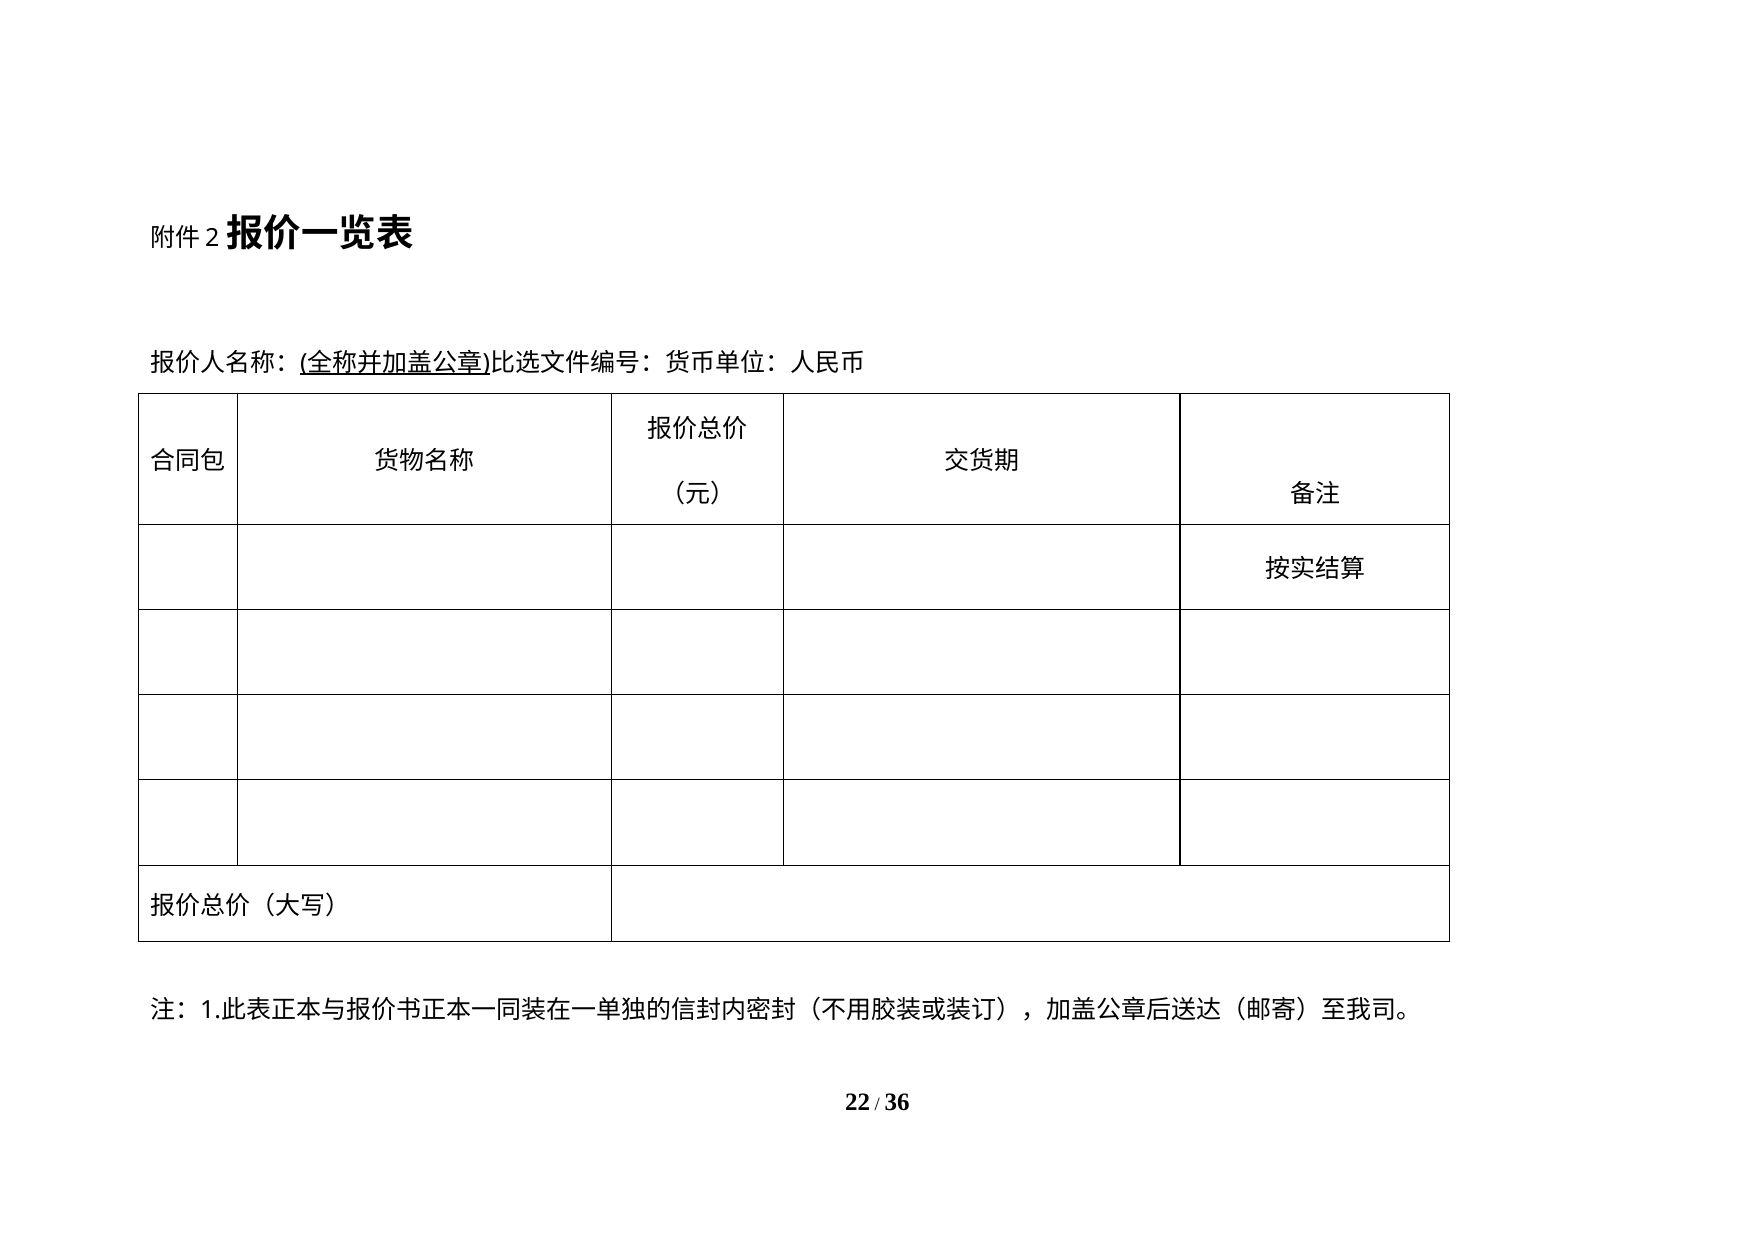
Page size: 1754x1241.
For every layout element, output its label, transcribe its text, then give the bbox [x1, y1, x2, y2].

table_cell [784, 610, 1179, 694]
table_cell [139, 695, 237, 779]
table_header 货物名称 [238, 394, 611, 524]
table_cell [1181, 780, 1449, 865]
table_cell [612, 695, 783, 779]
table_cell [238, 525, 611, 609]
table_cell [238, 695, 611, 779]
text 附件2 报价一览表 [150, 198, 1604, 263]
table_header 备注 [1181, 394, 1449, 524]
table_cell [612, 610, 783, 694]
table_cell [139, 780, 237, 865]
table_cell [1181, 610, 1449, 694]
table_cell [139, 610, 237, 694]
table_header 合同包 [139, 394, 237, 524]
table_cell [1181, 695, 1449, 779]
table_cell [784, 780, 1179, 865]
table_cell [784, 695, 1179, 779]
table_cell [238, 610, 611, 694]
table_cell [238, 780, 611, 865]
table_cell [612, 525, 783, 609]
table_header 交货期 [784, 394, 1179, 524]
table_cell 报价总价（大写） [139, 866, 611, 941]
table_cell 按实结算 [1181, 525, 1449, 609]
table_header 报价总价（元） [612, 394, 783, 524]
table_cell [612, 780, 783, 865]
text 报价人名称：(全称并加盖公章)比选文件编号：货币单位：人民币 [150, 328, 1604, 393]
text 注：1.此表正本与报价书正本一同装在一单独的信封内密封（不用胶装或装订），加盖公章后送达（邮寄）至我司。 [150, 975, 1604, 1040]
table_cell [139, 525, 237, 609]
table_cell [612, 866, 1449, 941]
table_cell [784, 525, 1179, 609]
